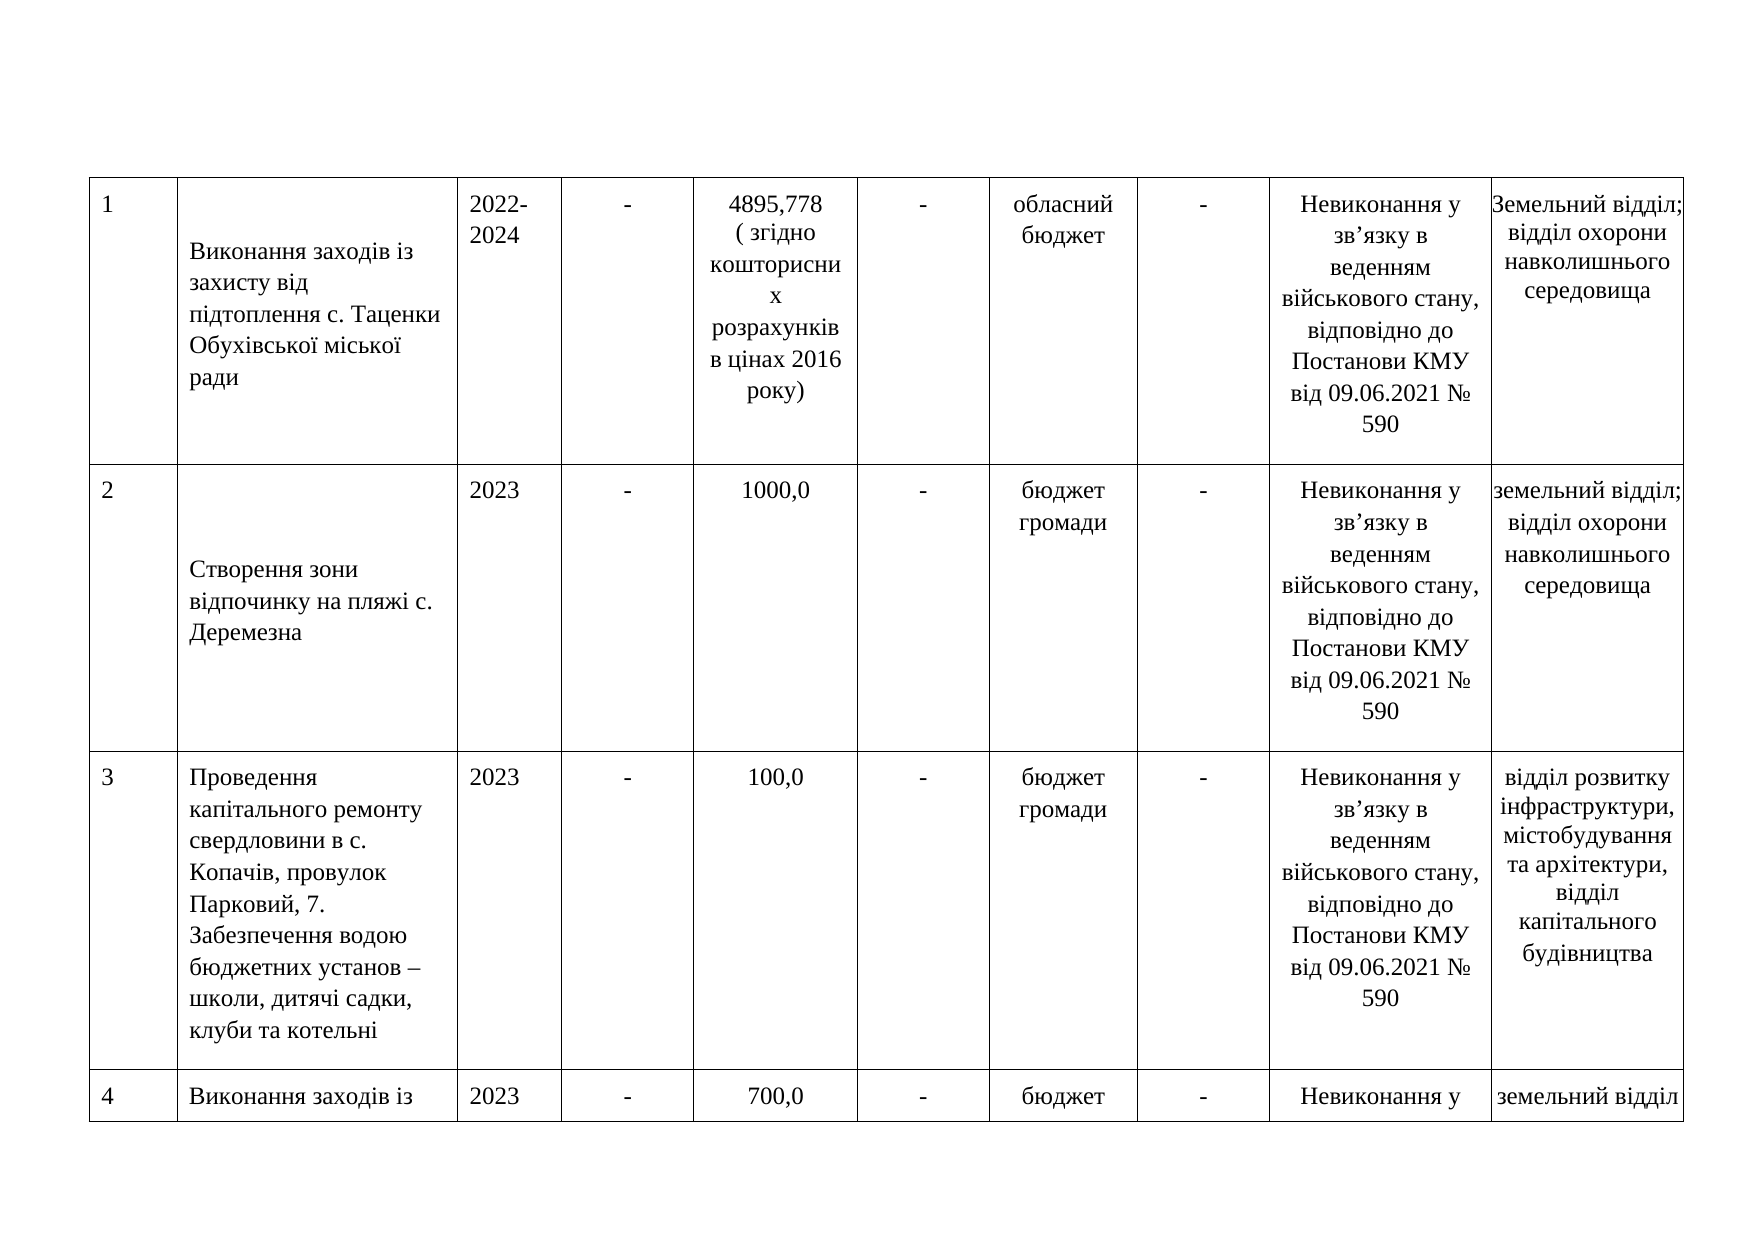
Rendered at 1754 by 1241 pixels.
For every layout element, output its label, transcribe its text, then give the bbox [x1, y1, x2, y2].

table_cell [1270, 1070, 1491, 1121]
table_cell 1 [90, 178, 177, 464]
table_cell Невиконання у зв’язку в веденням військового стану, відповідно до Постанови КМУ від 09.06.2021 № 590 [1270, 178, 1491, 464]
table_cell Виконання заходів із захисту від підтоплення с. Таценки Обухівської міської ради [178, 178, 457, 464]
table_cell 2022-2024 [458, 178, 561, 464]
table_cell 700,0 [694, 1070, 857, 1121]
table_cell Земельний відділ; відділ охорони навколишнього середовища [1492, 178, 1683, 464]
table_cell земельний відділ; відділ охорони навколишнього середовища [1492, 465, 1683, 751]
table_cell - [1138, 465, 1269, 751]
table_cell 2023 [458, 1070, 561, 1121]
table_cell - [562, 752, 693, 1069]
table_cell - [562, 465, 693, 751]
table_cell - [562, 178, 693, 464]
table_cell - [858, 1070, 989, 1121]
table_cell 1000,0 [694, 465, 857, 751]
table_cell - [1138, 1070, 1269, 1121]
table_cell 3 [90, 752, 177, 1069]
table_cell обласний бюджет [990, 178, 1137, 464]
table_cell 2023 [458, 465, 561, 751]
table_cell бюджет громади [990, 1070, 1137, 1121]
table_cell бюджет громади [990, 465, 1137, 751]
table_cell - [858, 465, 989, 751]
table_cell 2023 [458, 752, 561, 1069]
table_cell Невиконання у зв’язку в веденням військового стану, відповідно до Постанови КМУ від 09.06.2021 № 590 [1270, 465, 1491, 751]
table_cell 100,0 [694, 752, 857, 1069]
table_cell земельний відділ [1492, 1070, 1683, 1121]
table_cell 4 [90, 1070, 177, 1121]
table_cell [178, 1070, 457, 1121]
table_cell - [562, 1070, 693, 1121]
table_cell Проведення капітального ремонту свердловини в с. Копачів, провулок Парковий, 7. Забезпечення водою бюджетних установ – школи, дитячі садки, клуби та котельні [178, 752, 457, 1069]
table_cell відділ розвитку інфраструктури, містобудування та архітектури, відділ капітального будівництва [1492, 752, 1683, 1069]
table_cell 4895,778 ( згідно кошторисних розрахунків в цінах 2016 року) [694, 178, 857, 464]
table_cell - [858, 752, 989, 1069]
table_cell Створення зони відпочинку на пляжі с. Деремезна [178, 465, 457, 751]
table_cell бюджет громади [990, 752, 1137, 1069]
table_cell 2 [90, 465, 177, 751]
table_cell - [858, 178, 989, 464]
table_cell - [1138, 178, 1269, 464]
table_cell Невиконання у зв’язку в веденням військового стану, відповідно до Постанови КМУ від 09.06.2021 № 590 [1270, 752, 1491, 1069]
table_cell - [1138, 752, 1269, 1069]
